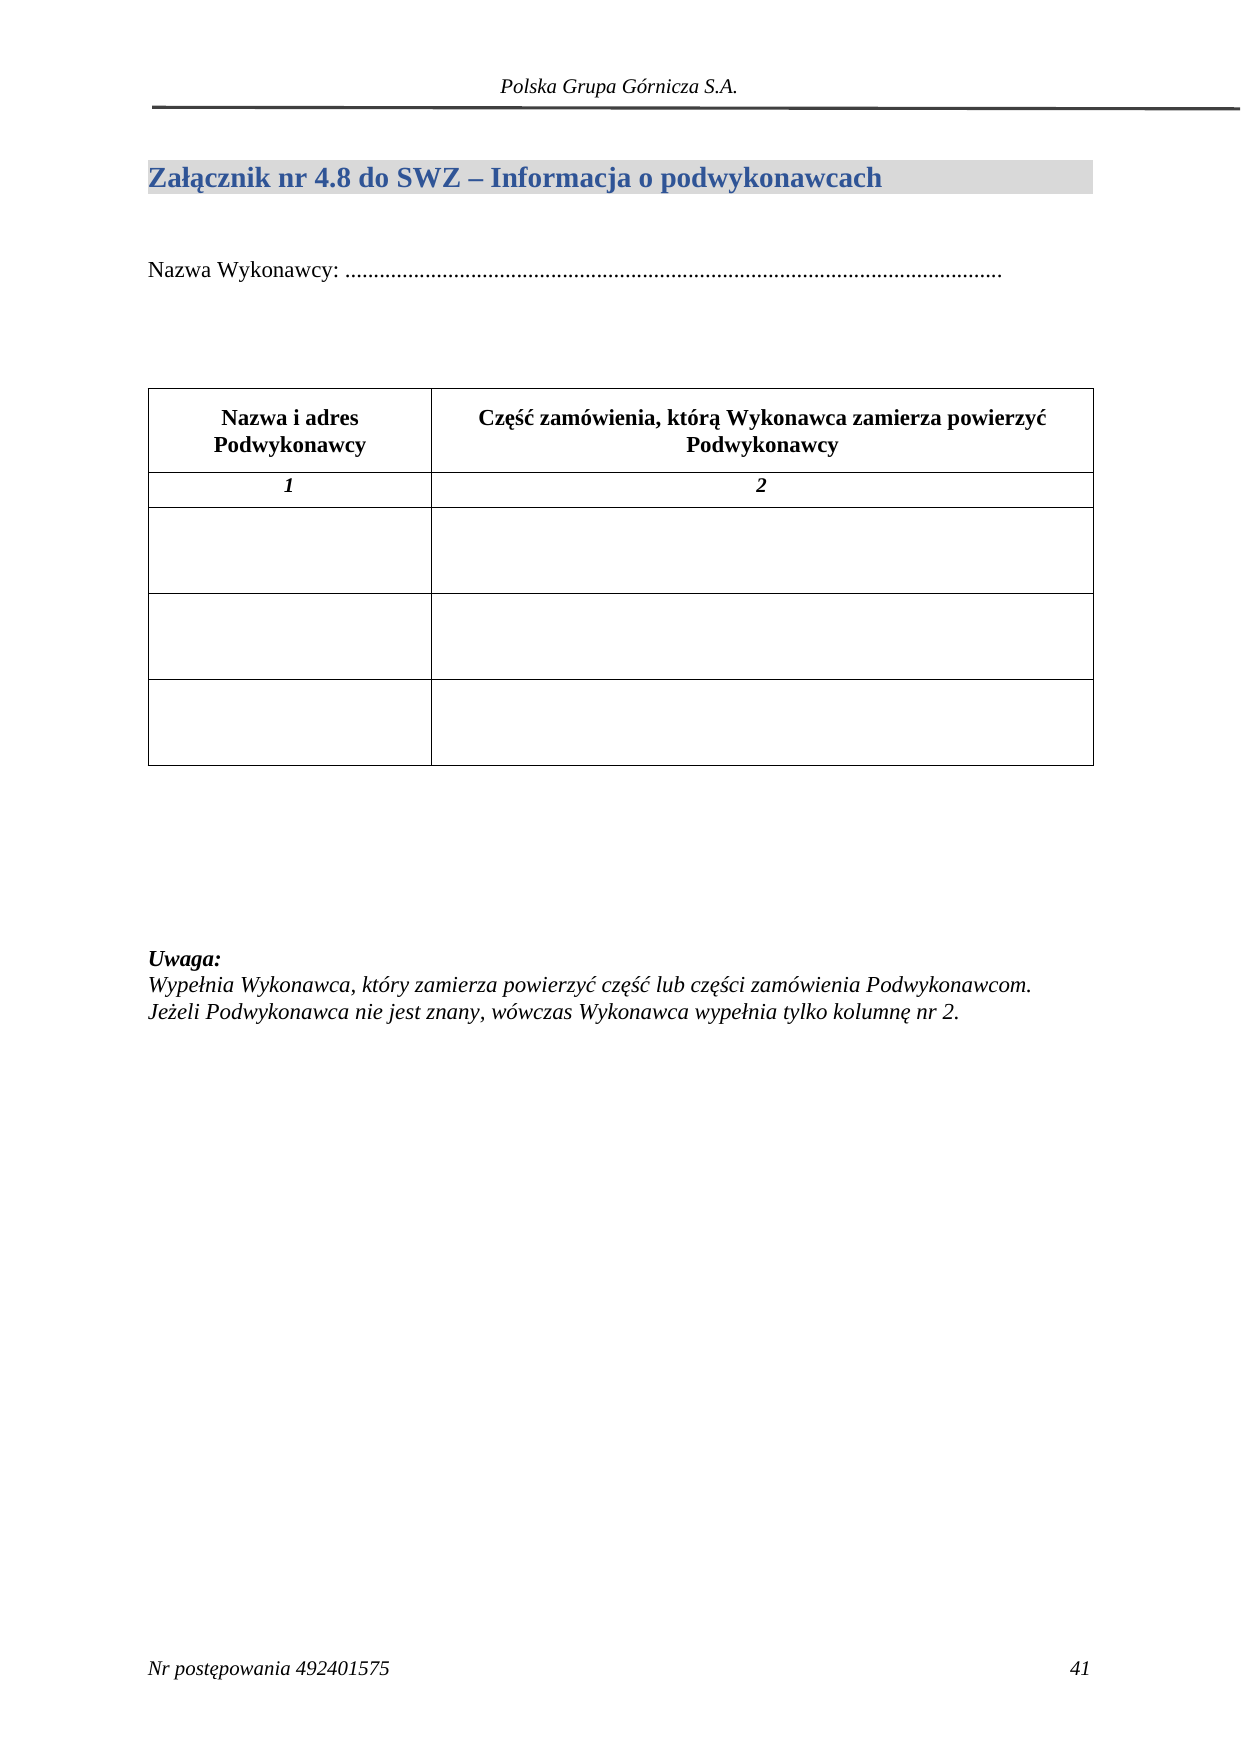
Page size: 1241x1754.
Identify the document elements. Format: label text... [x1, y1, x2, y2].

table_header Część zamówienia, którą Wykonawca zamierza powierzyć Podwykonawcy [432, 389, 1093, 472]
table_cell 2 [432, 473, 1093, 507]
table_cell [149, 680, 431, 764]
table_header Nazwa i adres Podwykonawcy [149, 389, 431, 472]
table_cell [149, 594, 431, 679]
table_cell [149, 508, 431, 593]
subtitle Załącznik nr 4.8 do SWZ – Informacja o podwykonawcach [148, 160, 1093, 194]
text Jeżeli Podwykonawca nie jest znany, wówczas Wykonawca wypełnia tylko kolumnę nr 2. [148, 998, 1093, 1024]
text Nazwa Wykonawcy: ................................................................................................................... [148, 256, 1093, 283]
table_cell [432, 680, 1093, 764]
text Wypełnia Wykonawca, który zamierza powierzyć część lub części zamówienia Podwykonawcom. [148, 972, 1093, 998]
text Uwaga: [148, 945, 1093, 972]
table_cell [432, 508, 1093, 593]
table_cell 1 [149, 473, 431, 507]
table_cell [432, 594, 1093, 679]
